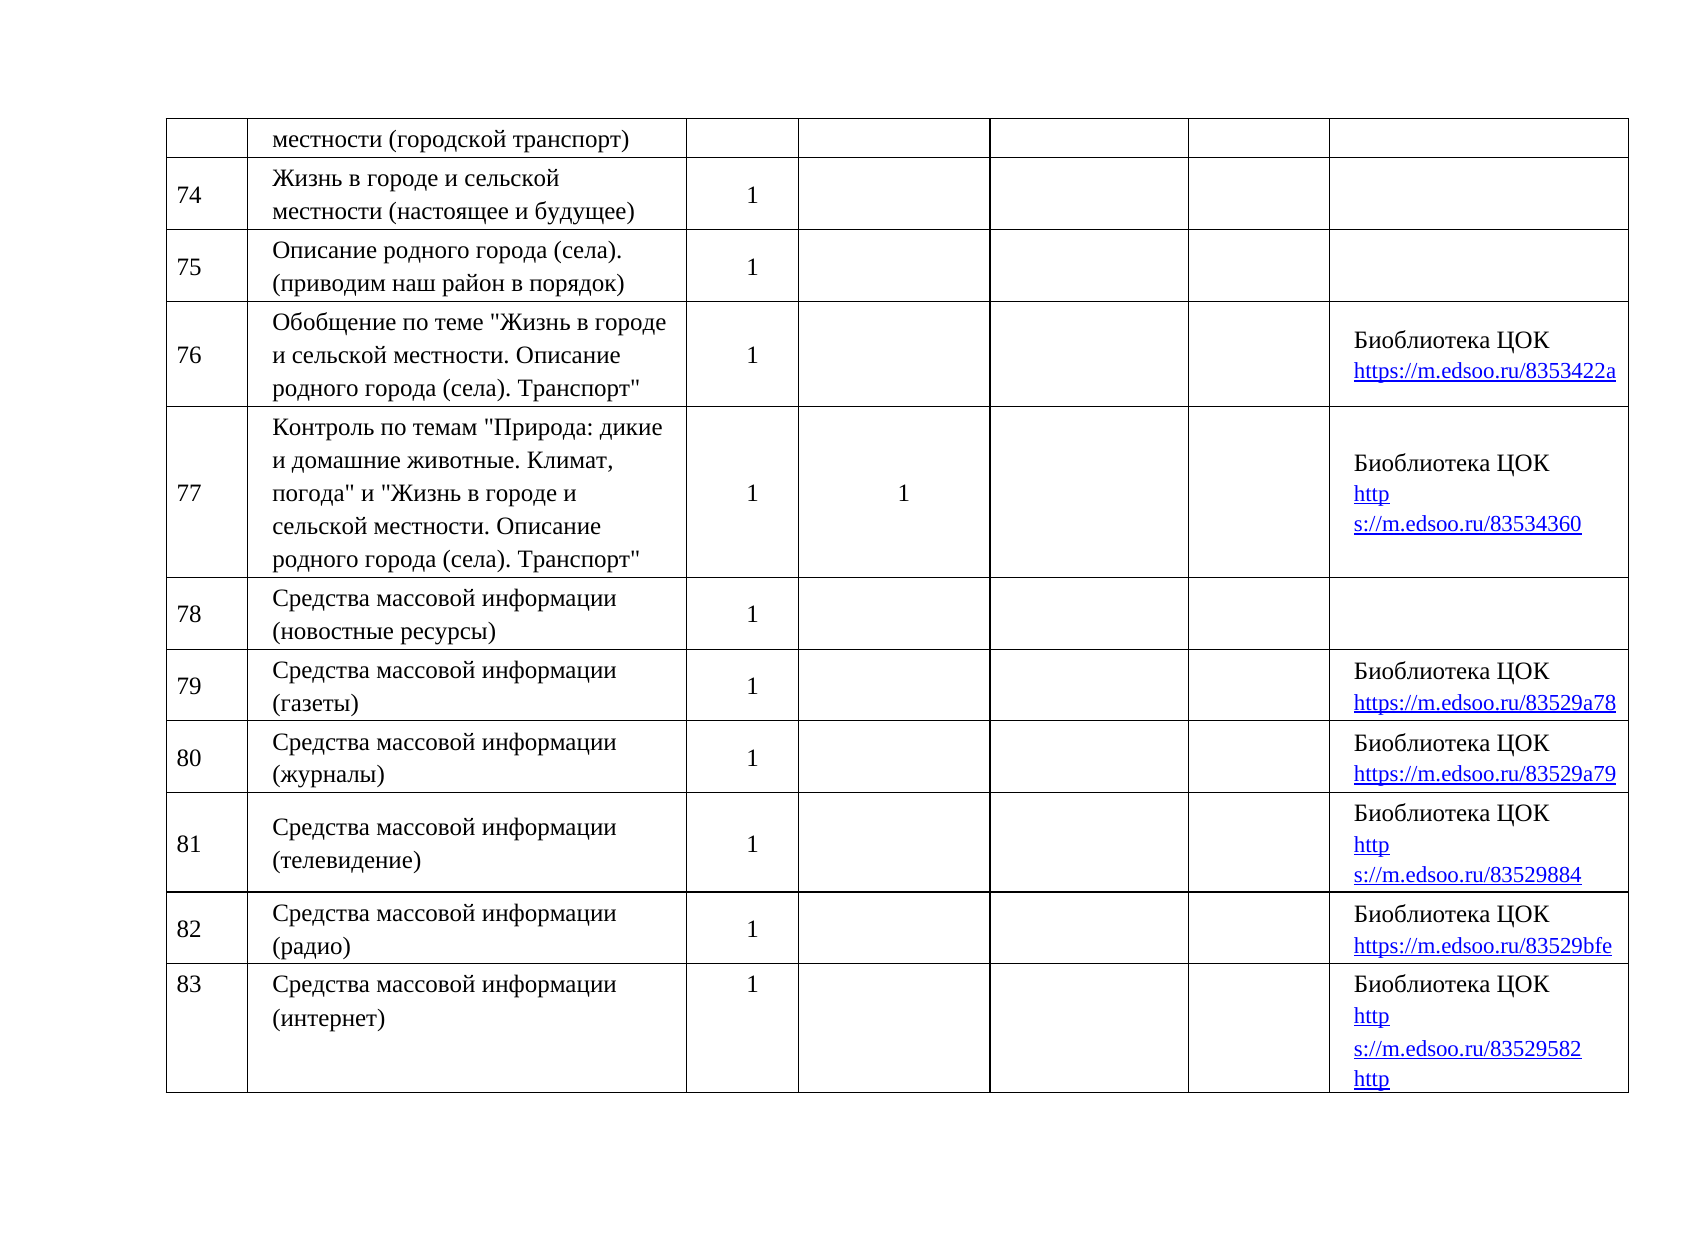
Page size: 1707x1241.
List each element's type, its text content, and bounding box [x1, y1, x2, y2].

table_cell [1189, 119, 1329, 157]
table_cell 1 [687, 230, 798, 301]
table_cell 75 [167, 230, 247, 301]
table_cell [799, 230, 989, 301]
table_cell [1330, 230, 1628, 301]
table_cell Обобщение по теме "Жизнь в городе и сельской местности. Описание родного города (села). Транспорт" [248, 302, 686, 406]
table_cell Биоблиотека ЦОК https://m.edsoo.ru/83529884 [1330, 793, 1628, 891]
table_cell 78 [167, 578, 247, 648]
table_cell 1 [687, 407, 798, 577]
table_cell 1 [687, 721, 798, 792]
table_cell [799, 158, 989, 229]
table_cell [991, 158, 1188, 229]
table_cell [1189, 964, 1329, 1092]
table_cell 1 [687, 578, 798, 648]
table_cell 74 [167, 158, 247, 229]
table_cell [991, 302, 1188, 406]
table_cell Жизнь в городе и сельской местности (настоящее и будущее) [248, 158, 686, 229]
table_cell Средства массовой информации (газеты) [248, 650, 686, 720]
table_cell [991, 119, 1188, 157]
table_cell [991, 230, 1188, 301]
table_cell 80 [167, 721, 247, 792]
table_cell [248, 964, 686, 1092]
table_cell 76 [167, 302, 247, 406]
table_cell Описание родного города (села). (приводим наш район в порядок) [248, 230, 686, 301]
table_cell [1189, 893, 1329, 963]
table_cell 1 [687, 119, 798, 157]
table_cell Средства массовой информации (радио) [248, 893, 686, 963]
table_cell [1189, 793, 1329, 891]
table_cell Средства массовой информации (новостные ресурсы) [248, 578, 686, 648]
table_cell [1189, 302, 1329, 406]
table_cell Биоблиотека ЦОК https://m.edsoo.ru/83529a78 [1330, 650, 1628, 720]
table_cell [991, 721, 1188, 792]
table_cell [1189, 230, 1329, 301]
table_cell 1 [687, 158, 798, 229]
table_cell [1189, 721, 1329, 792]
table_cell [799, 964, 989, 1092]
table_cell 81 [167, 793, 247, 891]
table_cell Биоблиотека ЦОК https://m.edsoo.ru/83534360 [1330, 407, 1628, 577]
table_cell [1189, 650, 1329, 720]
table_cell 73 [167, 119, 247, 157]
table_cell 83 [167, 964, 247, 1092]
table_cell [1330, 119, 1628, 157]
table_cell [1189, 578, 1329, 648]
table_cell 1 [687, 893, 798, 963]
table_cell 79 [167, 650, 247, 720]
table_cell [1330, 578, 1628, 648]
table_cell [1330, 964, 1628, 1092]
table_cell [1189, 158, 1329, 229]
table_cell [799, 893, 989, 963]
table_cell 1 [799, 407, 989, 577]
table_cell [991, 893, 1188, 963]
table_cell 1 [687, 650, 798, 720]
table_cell Средства массовой информации (журналы) [248, 721, 686, 792]
table_cell Биоблиотека ЦОК https://m.edsoo.ru/83529a79 [1330, 721, 1628, 792]
table_cell [799, 578, 989, 648]
table_cell [991, 578, 1188, 648]
table_cell [799, 721, 989, 792]
table_cell 1 [687, 793, 798, 891]
table_cell [799, 119, 989, 157]
table_cell [991, 650, 1188, 720]
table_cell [248, 119, 686, 157]
table_cell [799, 650, 989, 720]
table_cell 82 [167, 893, 247, 963]
table_cell Биоблиотека ЦОК https://m.edsoo.ru/8353422a [1330, 302, 1628, 406]
table_cell 77 [167, 407, 247, 577]
table_cell [991, 793, 1188, 891]
table_cell [991, 964, 1188, 1092]
table_cell Средства массовой информации (телевидение) [248, 793, 686, 891]
table_cell Биоблиотека ЦОК https://m.edsoo.ru/83529bfe [1330, 893, 1628, 963]
table_cell 1 [687, 964, 798, 1092]
table_cell [1189, 407, 1329, 577]
table_cell [991, 407, 1188, 577]
table_cell Контроль по темам "Природа: дикие и домашние животные. Климат, погода" и "Жизнь в городе и сельской местности. Описание родного города (села). Транспорт" [248, 407, 686, 577]
table_cell [799, 302, 989, 406]
table_cell [1330, 158, 1628, 229]
table_cell 1 [687, 302, 798, 406]
table_cell [799, 793, 989, 891]
